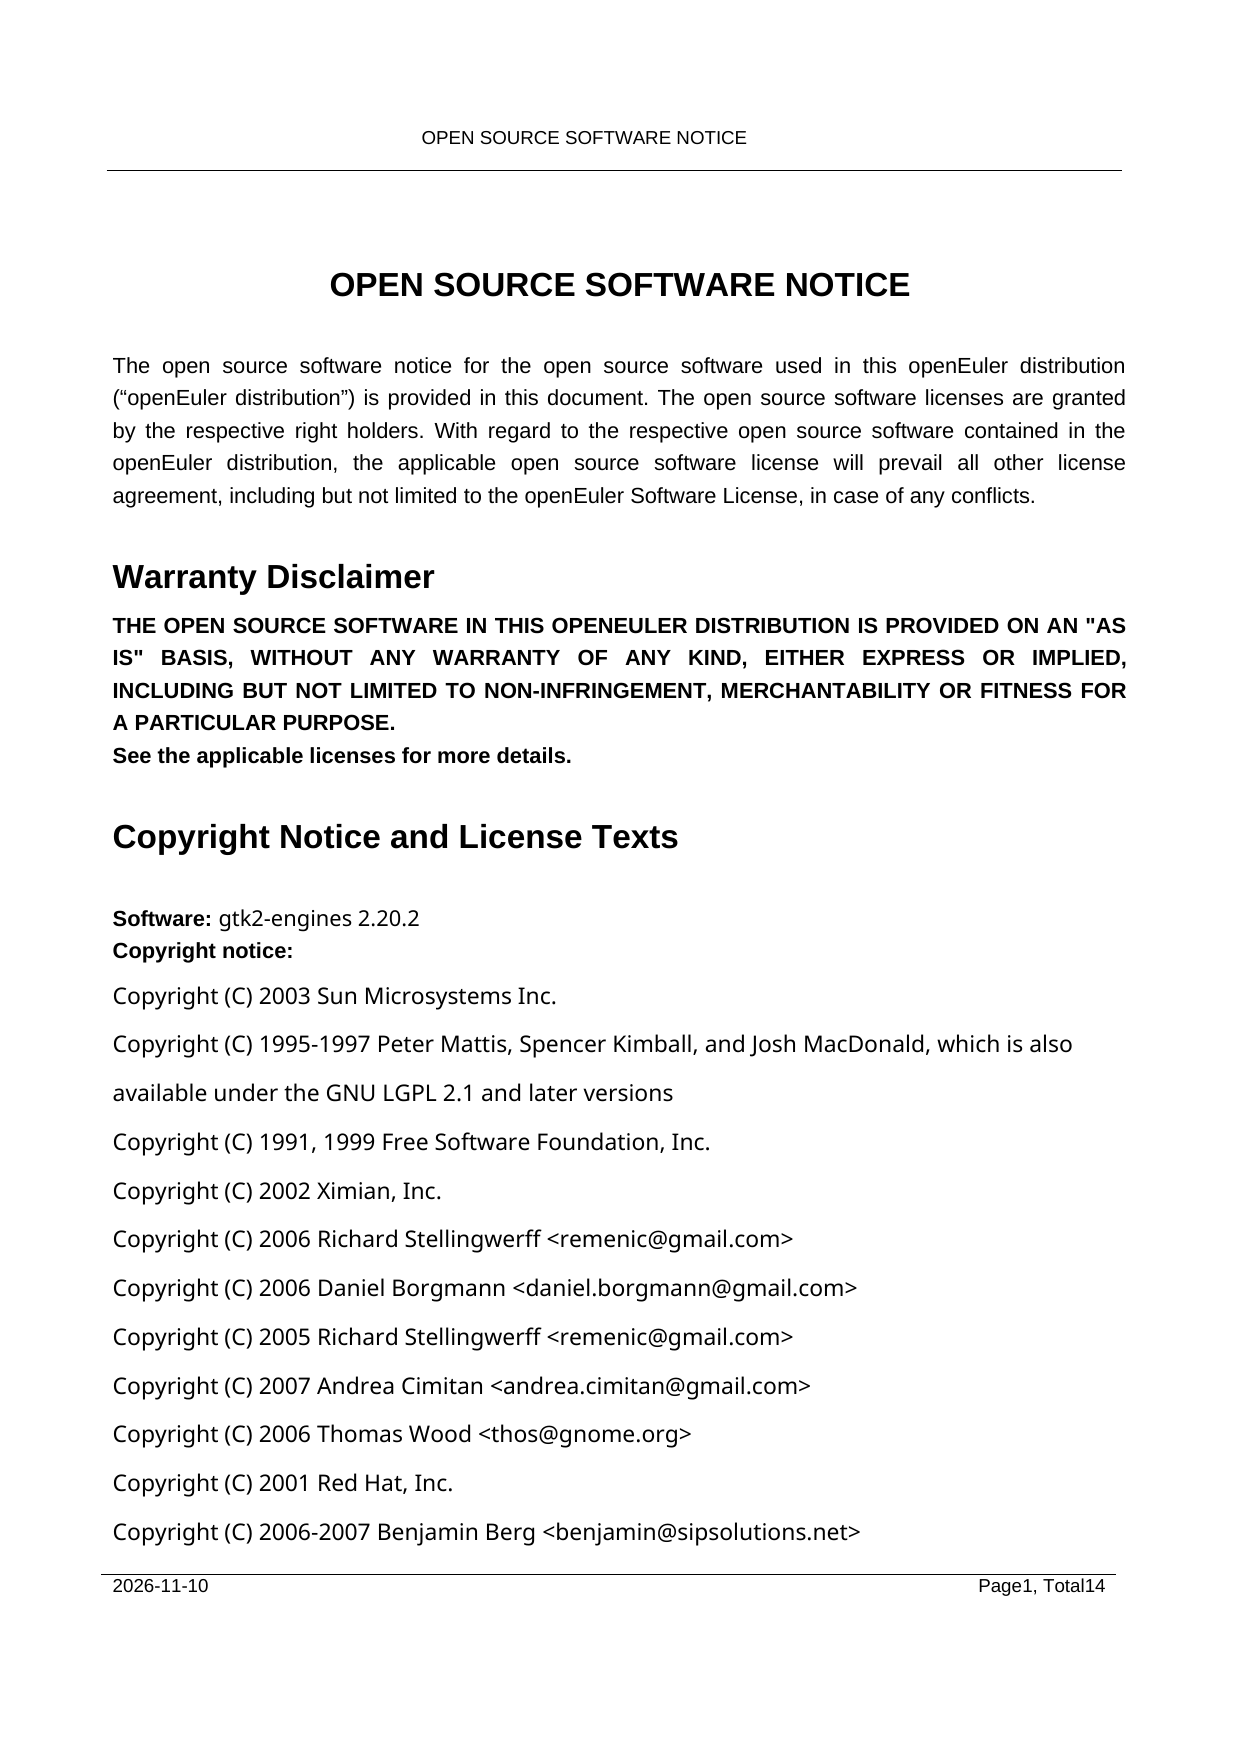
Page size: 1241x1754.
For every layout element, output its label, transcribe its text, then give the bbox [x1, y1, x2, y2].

text Warranty Disclaimer [112, 544, 1128, 609]
text Copyright notice: [112, 934, 1128, 966]
text THE OPEN SOURCE SOFTWARE IN THIS OPENEULER DISTRIBUTION IS PROVIDED ON AN "AS IS" BASIS, WITHOUT ANY WARRANTY OF ANY KIND, EITHER EXPRESS OR IMPLIED, INCLUDING BUT NOT LIMITED TO NON-INFRINGEMENT, MERCHANTABILITY OR FITNESS FOR A PARTICULAR PURPOSE. See the applicable licenses for more details. [112, 609, 1128, 771]
text OPEN SOURCE SOFTWARE NOTICE [112, 251, 1128, 316]
text The open source software notice for the open source software used in this openEuler distribution (“openEuler distribution”) is provided in this document. The open source software licenses are granted by the respective right holders. With regard to the respective open source software contained in the openEuler distribution, the applicable open source software license will prevail all other license agreement, including but not limited to the openEuler Software License, in case of any conflicts. [112, 349, 1128, 511]
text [112, 979, 1128, 1548]
text Software: gtk2-engines 2.20.2 [112, 901, 1128, 934]
text Copyright Notice and License Texts [112, 804, 1128, 869]
